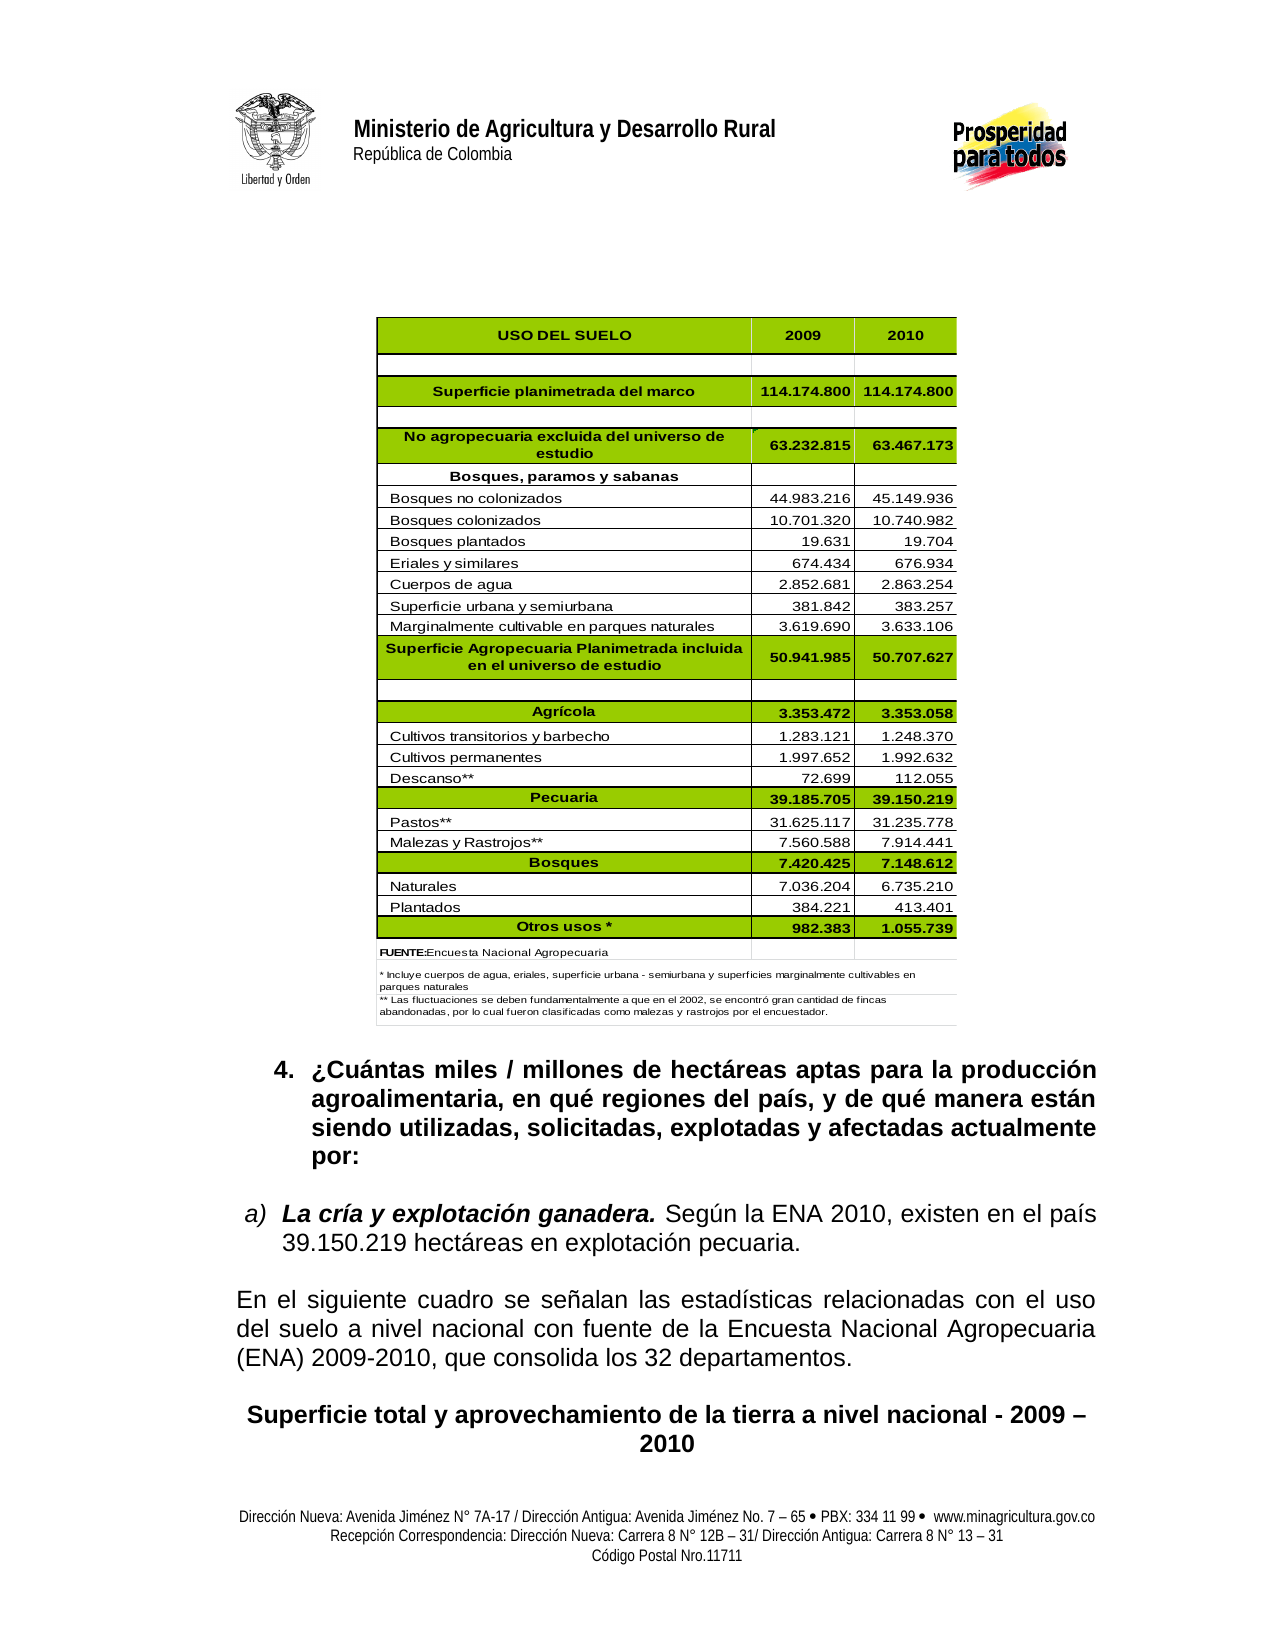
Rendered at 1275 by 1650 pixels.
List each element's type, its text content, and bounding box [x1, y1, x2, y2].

text Superficie total y aprovechamiento de la tierra a nivel nacional - 2009 – 2010 [236, 1400, 1098, 1458]
text En el siguiente cuadro se señalan las estadísticas relacionadas con el uso del suelo a nivel nacional con fuente de la Encuesta Nacional Agropecuaria (ENA) 2009-2010, que consolida los 32 departamentos. [236, 1285, 1098, 1371]
list ¿Cuántas miles / millones de hectáreas aptas para la producción agroalimentaria, en qué regiones del país, y de qué manera están siendo utilizadas, solicitadas, explotadas y afectadas actualmente por: [274, 1055, 1098, 1170]
picture [936, 101, 1084, 191]
list La cría y explotación ganadera. Según la ENA 2010, existen en el país 39.150.219 hectáreas en explotación pecuaria. [244, 1199, 1098, 1256]
